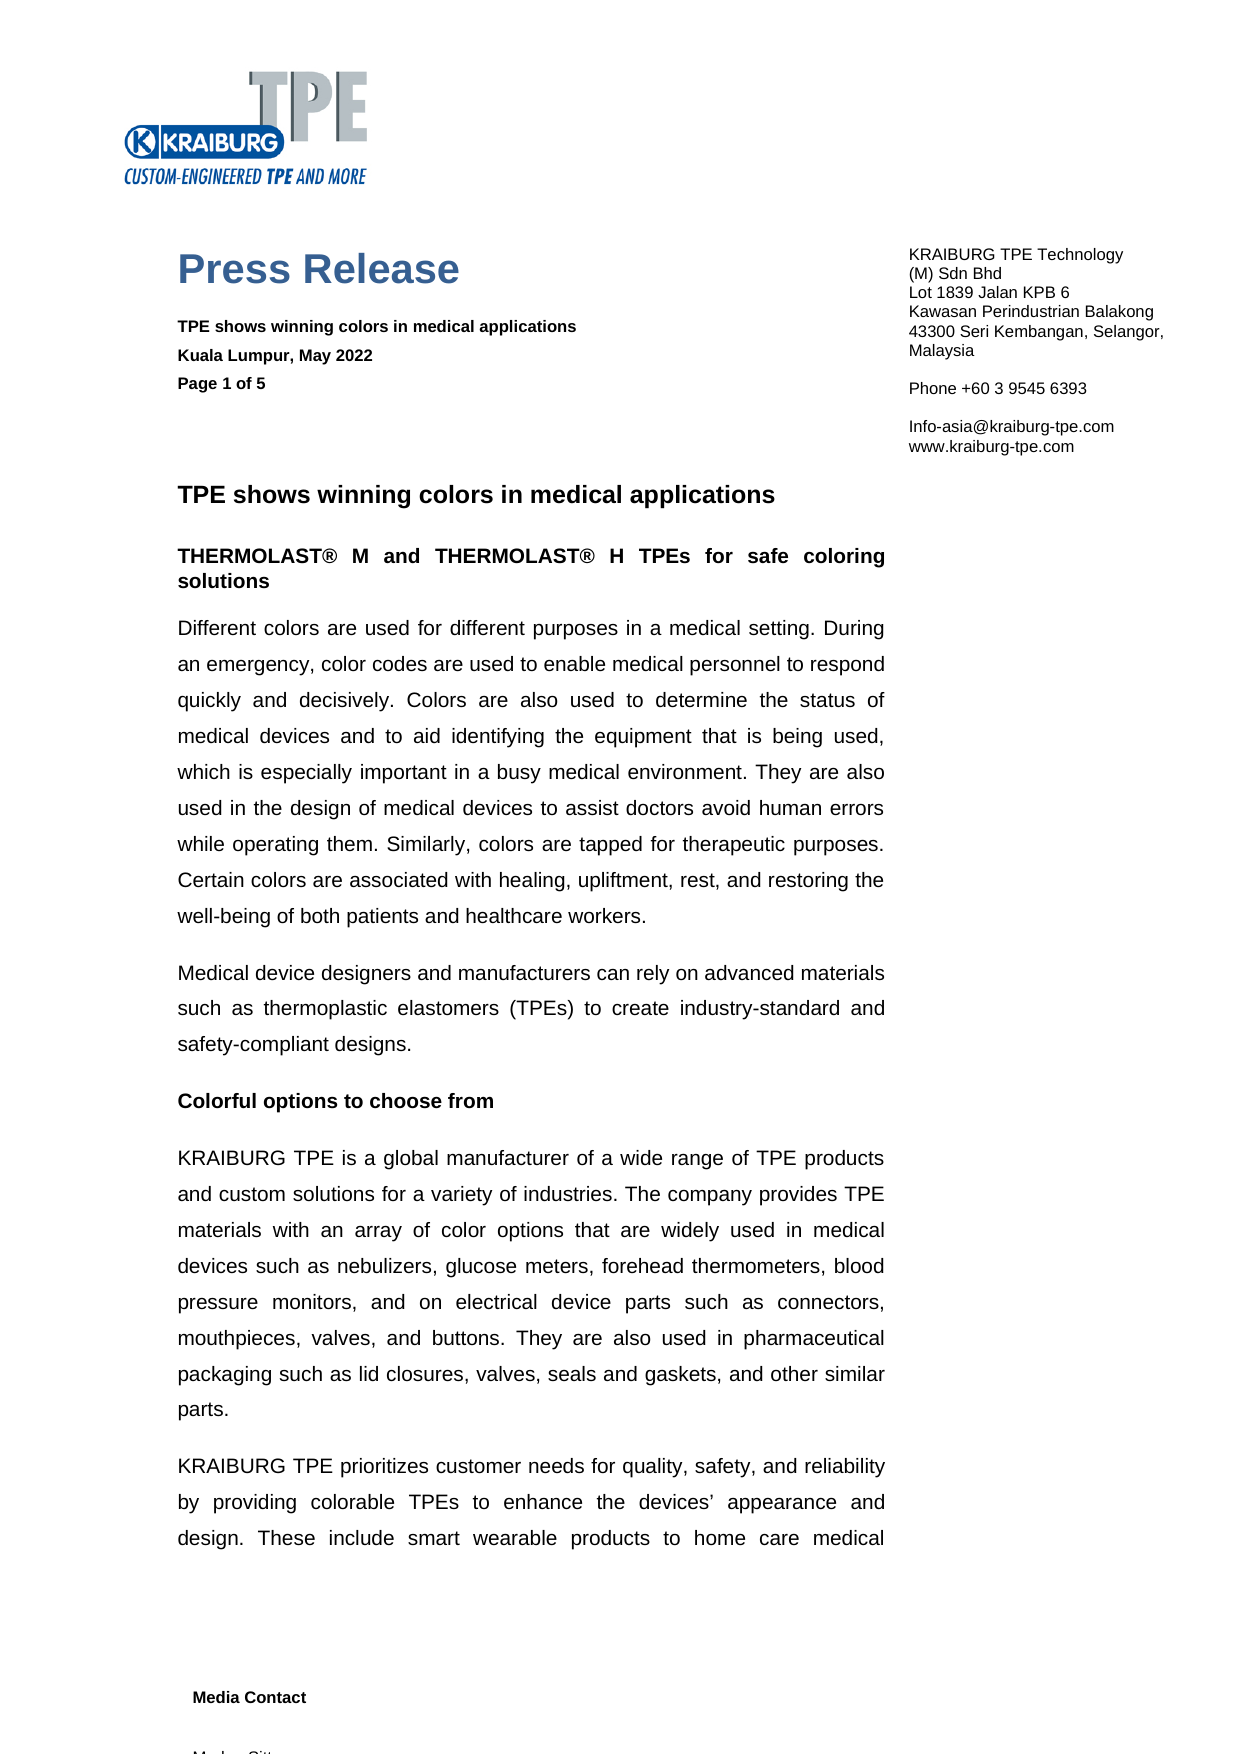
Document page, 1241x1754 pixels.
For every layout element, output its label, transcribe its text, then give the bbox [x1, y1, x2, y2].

text KRAIBURG TPE is a global manufacturer of a wide range of TPE products and custom solutions for a variety of industries. The company provides TPE materials with an array of color options that are widely used in medical devices such as nebulizers, glucose meters, forehead thermometers, blood pressure monitors, and on electrical device parts such as connectors, mouthpieces, valves, and buttons. They are also used in pharmaceutical packaging such as lid closures, valves, seals and gaskets, and other similar parts. [177, 1146, 886, 1421]
text THERMOLAST® M and THERMOLAST® H TPEs for safe coloring solutions [177, 543, 886, 593]
text Colorful options to choose from [177, 1089, 886, 1113]
text TPE shows winning colors in medical applications [177, 479, 901, 508]
text Medical device designers and manufacturers can rely on advanced materials such as thermoplastic elastomers (TPEs) to create industry-standard and safety-compliant designs. [177, 960, 886, 1056]
text Different colors are used for different purposes in a medical setting. During an emergency, color codes are used to enable medical personnel to respond quickly and decisively. Colors are also used to determine the status of medical devices and to aid identifying the equipment that is being used, which is especially important in a busy medical environment. They are also used in the design of medical devices to assist doctors avoid human errors while operating them. Similarly, colors are tapped for therapeutic purposes. Certain colors are associated with healing, upliftment, rest, and restoring the well-being of both patients and healthcare workers. [177, 616, 886, 927]
picture [112, 55, 379, 200]
